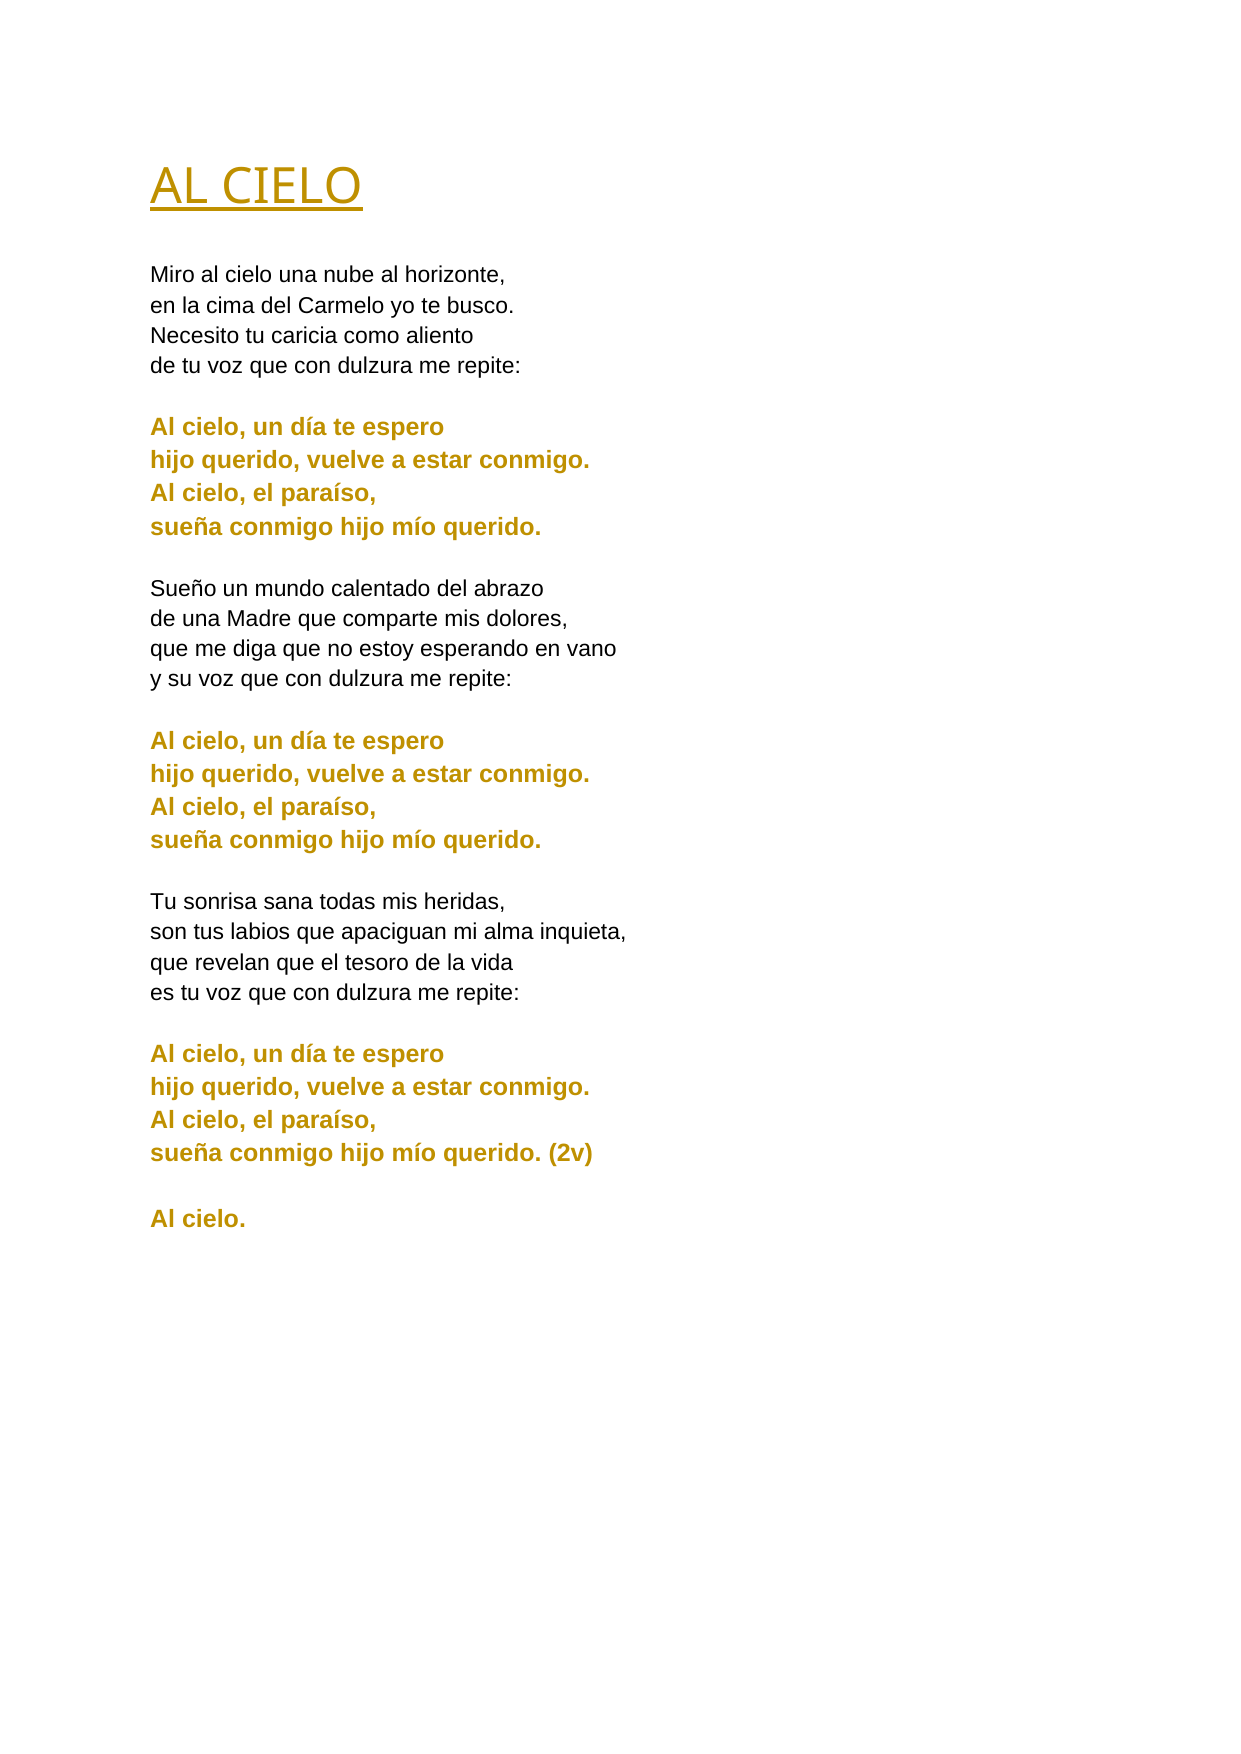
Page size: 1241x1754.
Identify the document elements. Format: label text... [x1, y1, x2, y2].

text Al cielo, el paraíso, [150, 478, 1090, 507]
text Necesito tu caricia como aliento [150, 322, 1090, 348]
text Al cielo, un día te espero [150, 726, 1090, 754]
text de tu voz que con dulzura me repite: [150, 352, 1090, 378]
text Tu sonrisa sana todas mis heridas, [150, 888, 1090, 914]
text que revelan que el tesoro de la vida [150, 948, 1090, 975]
text Al cielo, el paraíso, [150, 792, 1090, 821]
text sueña conmigo hijo mío querido. [150, 825, 1090, 853]
text Al cielo, un día te espero [150, 1039, 1090, 1068]
text y su voz que con dulzura me repite: [150, 665, 1090, 692]
text Miro al cielo una nube al horizonte, [150, 261, 1090, 288]
text sueña conmigo hijo mío querido. (2v) [150, 1138, 1090, 1167]
text hijo querido, vuelve a estar conmigo. [150, 445, 1090, 474]
text de una Madre que comparte mis dolores, [150, 605, 1090, 631]
text Al cielo, el paraíso, [150, 1105, 1090, 1134]
text Al cielo, un día te espero [150, 412, 1090, 441]
text sueña conmigo hijo mío querido. [150, 511, 1090, 540]
text hijo querido, vuelve a estar conmigo. [150, 1072, 1090, 1101]
text Sueño un mundo calentado del abrazo [150, 575, 1090, 601]
text es tu voz que con dulzura me repite: [150, 979, 1090, 1005]
text AL CIELO [150, 150, 1090, 218]
text en la cima del Carmelo yo te busco. [150, 292, 1090, 318]
text que me diga que no estoy esperando en vano [150, 635, 1090, 661]
text Al cielo. [150, 1204, 1090, 1233]
text hijo querido, vuelve a estar conmigo. [150, 759, 1090, 787]
text son tus labios que apaciguan mi alma inquieta, [150, 918, 1090, 944]
